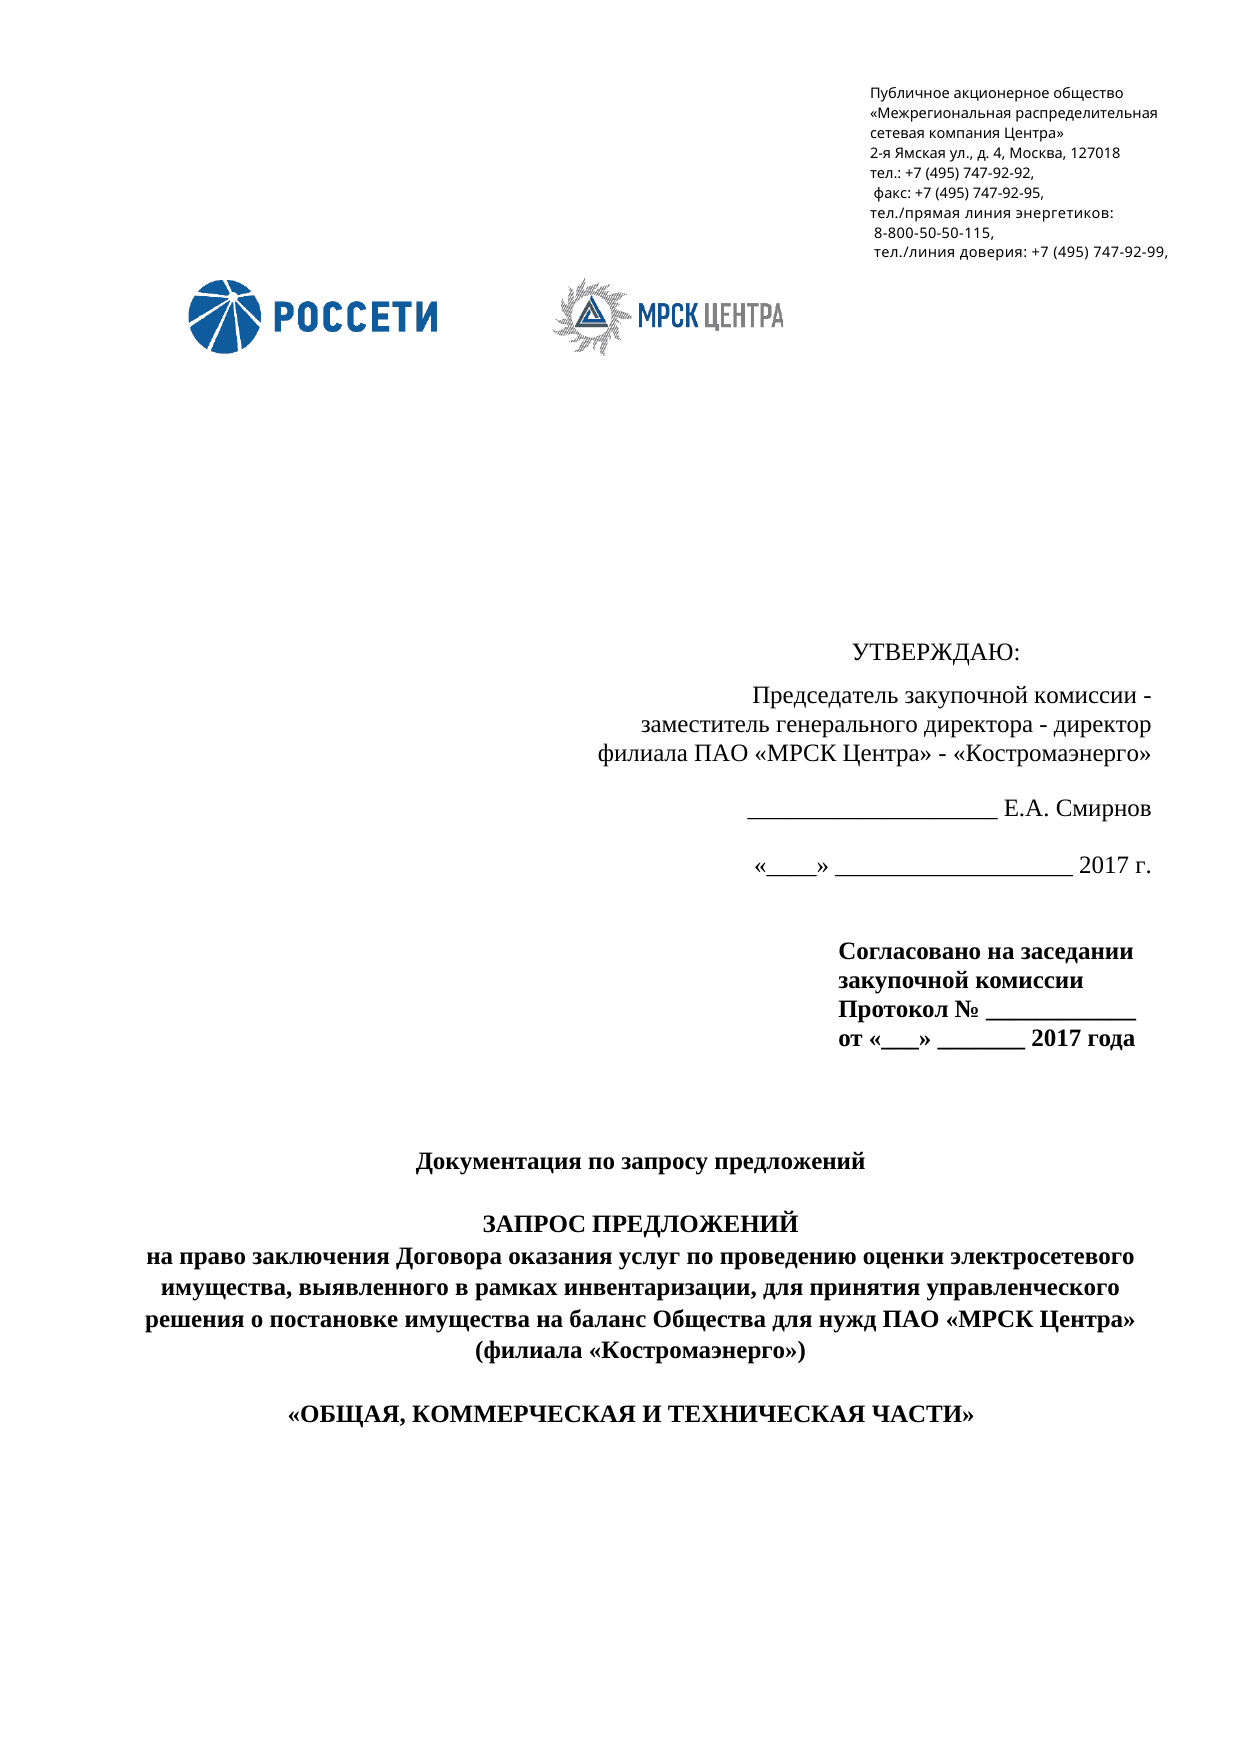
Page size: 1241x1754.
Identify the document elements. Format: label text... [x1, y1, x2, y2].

text «____» ___________________ 2017 г. [720, 850, 1152, 879]
text от «___» _______ 2017 года [838, 1023, 1152, 1051]
text Протокол № ____________ [838, 994, 1152, 1023]
text на право заключения Договора оказания услуг по проведению оценки электросетевого имущества, выявленного в рамках инвентаризации, для принятия управленческого решения о постановке имущества на баланс Общества для нужд ПАО «МРСК Центра» (филиала «Костромаэнерго») [129, 1241, 1152, 1364]
text «ОБЩАЯ, КОММЕРЧЕСКАЯ и техническая ЧАСТИ» [73, 1399, 1183, 1427]
picture [188, 278, 784, 356]
text Документация по запросу предложений [129, 1146, 1152, 1175]
text закупочной комиссии [838, 965, 1152, 994]
text ЗАПРОС ПРЕДЛОЖЕНИЙ [129, 1209, 1152, 1238]
text филиала ПАО «МРСК Центра» - «Костромаэнерго» [129, 738, 1152, 766]
text Согласовано на заседании [838, 936, 1152, 965]
text ____________________ Е.А. Смирнов [129, 793, 1152, 821]
text заместитель генерального директора - директор [129, 709, 1152, 738]
text Председатель закупочной комиссии - [129, 680, 1152, 709]
text УТВЕРЖДАЮ: [720, 637, 1152, 666]
